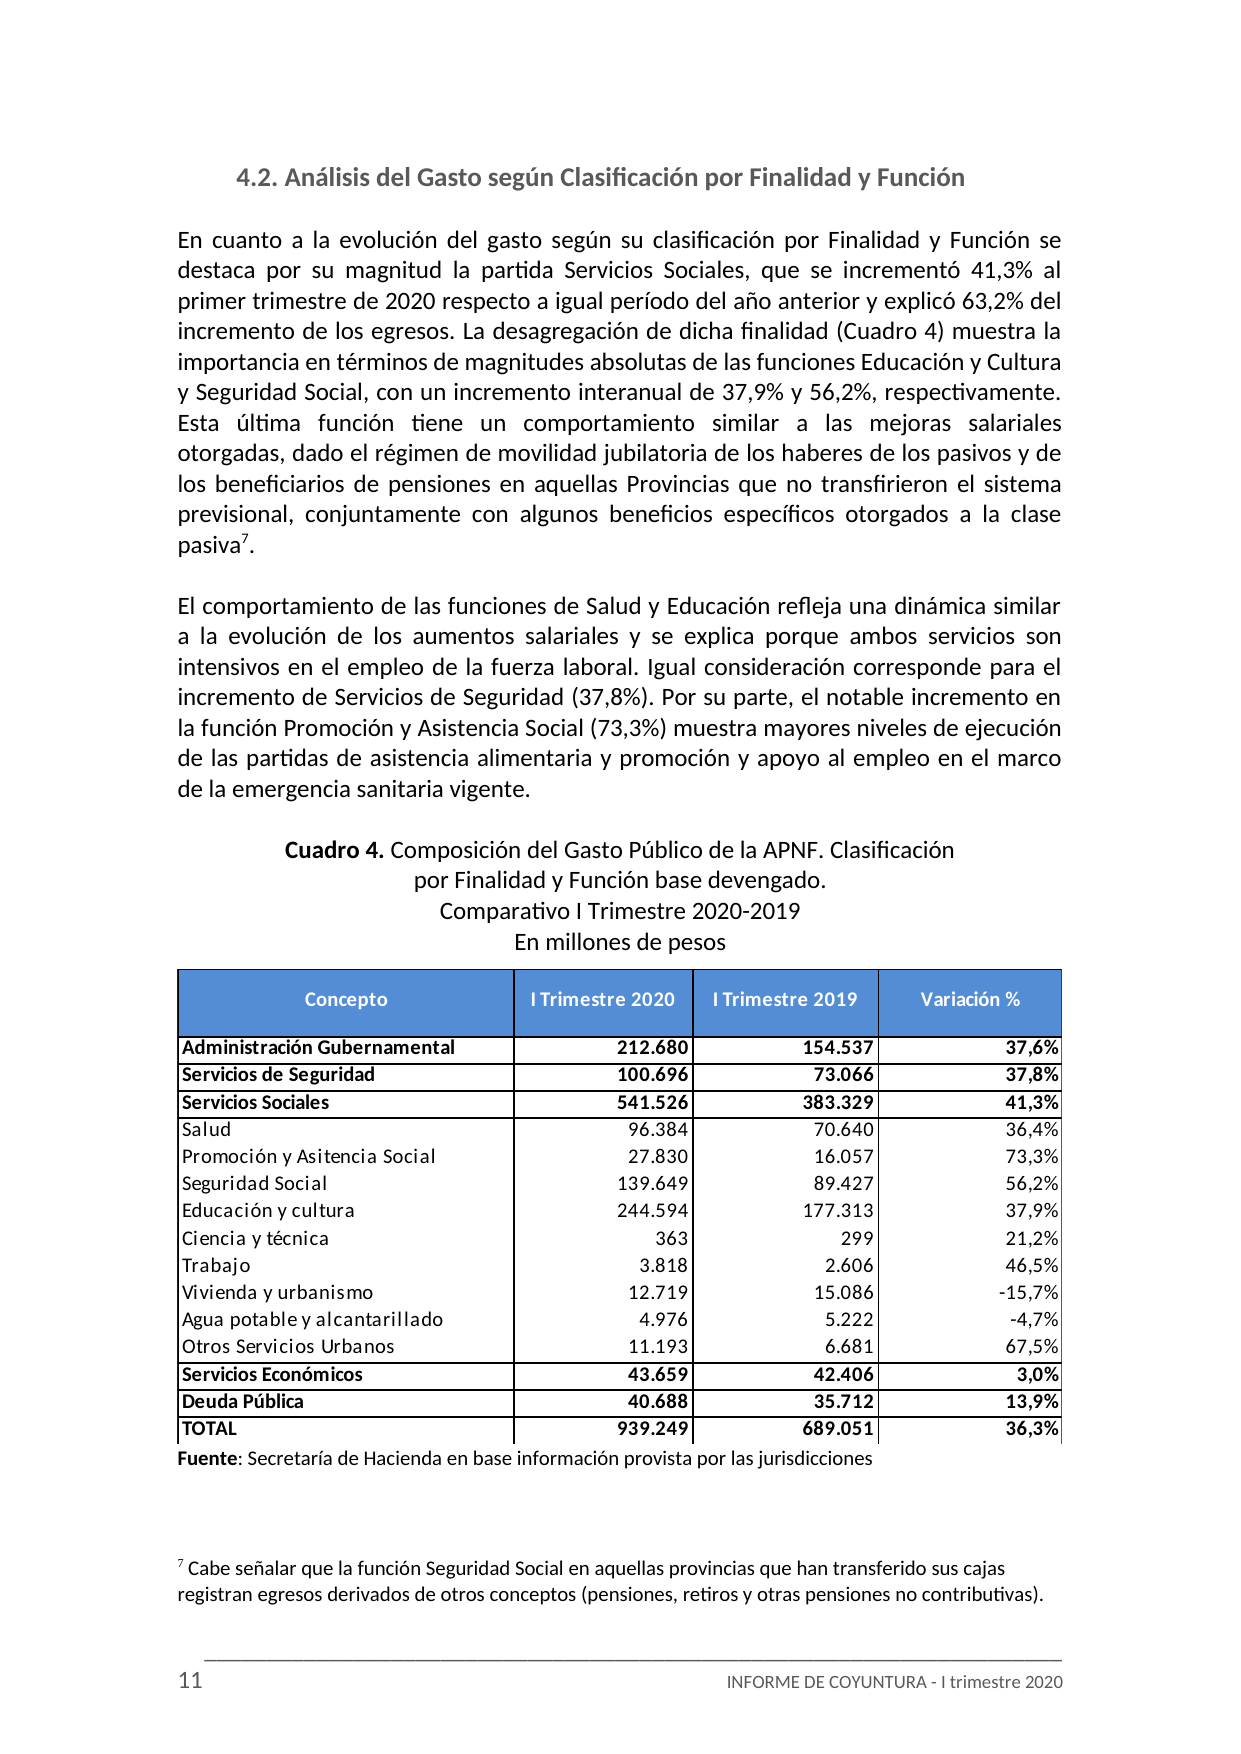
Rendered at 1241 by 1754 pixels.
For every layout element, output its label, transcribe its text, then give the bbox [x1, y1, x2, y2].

text Fuente: Secretaría de Hacienda en base información provista por las jurisdicciones [177, 1445, 1078, 1471]
text Cuadro 4. Composición del Gasto Público de la APNF. Clasificación por Finalidad y Función base devengado. [266, 834, 974, 895]
text 4.2. Análisis del Gasto según Clasificación por Finalidad y Función [236, 160, 1063, 193]
text En millones de pesos [177, 926, 1063, 956]
text Comparativo I Trimestre 2020-2019 [177, 895, 1063, 926]
text En cuanto a la evolución del gasto según su clasificación por Finalidad y Función se destaca por su magnitud la partida Servicios Sociales, que se incrementó 41,3% al primer trimestre de 2020 respecto a igual período del año anterior y explicó 63,2% del incremento de los egresos. La desagregación de dicha finalidad (Cuadro 4) muestra la importancia en términos de magnitudes absolutas de las funciones Educación y Cultura y Seguridad Social, con un incremento interanual de 37,9% y 56,2%, respectivamente. Esta última función tiene un comportamiento similar a las mejoras salariales otorgadas, dado el régimen de movilidad jubilatoria de los haberes de los pasivos y de los beneficiarios de pensiones en aquellas Provincias que no transfirieron el sistema previsional, conjuntamente con algunos beneficios específicos otorgados a la clase pasiva. [177, 224, 1063, 559]
text El comportamiento de las funciones de Salud y Educación refleja una dinámica similar a la evolución de los aumentos salariales y se explica porque ambos servicios son intensivos en el empleo de la fuerza laboral. Igual consideración corresponde para el incremento de Servicios de Seguridad (37,8%). Por su parte, el notable incremento en la función Promoción y Asistencia Social (73,3%) muestra mayores niveles de ejecución de las partidas de asistencia alimentaria y promoción y apoyo al empleo en el marco de la emergencia sanitaria vigente. [177, 590, 1063, 804]
